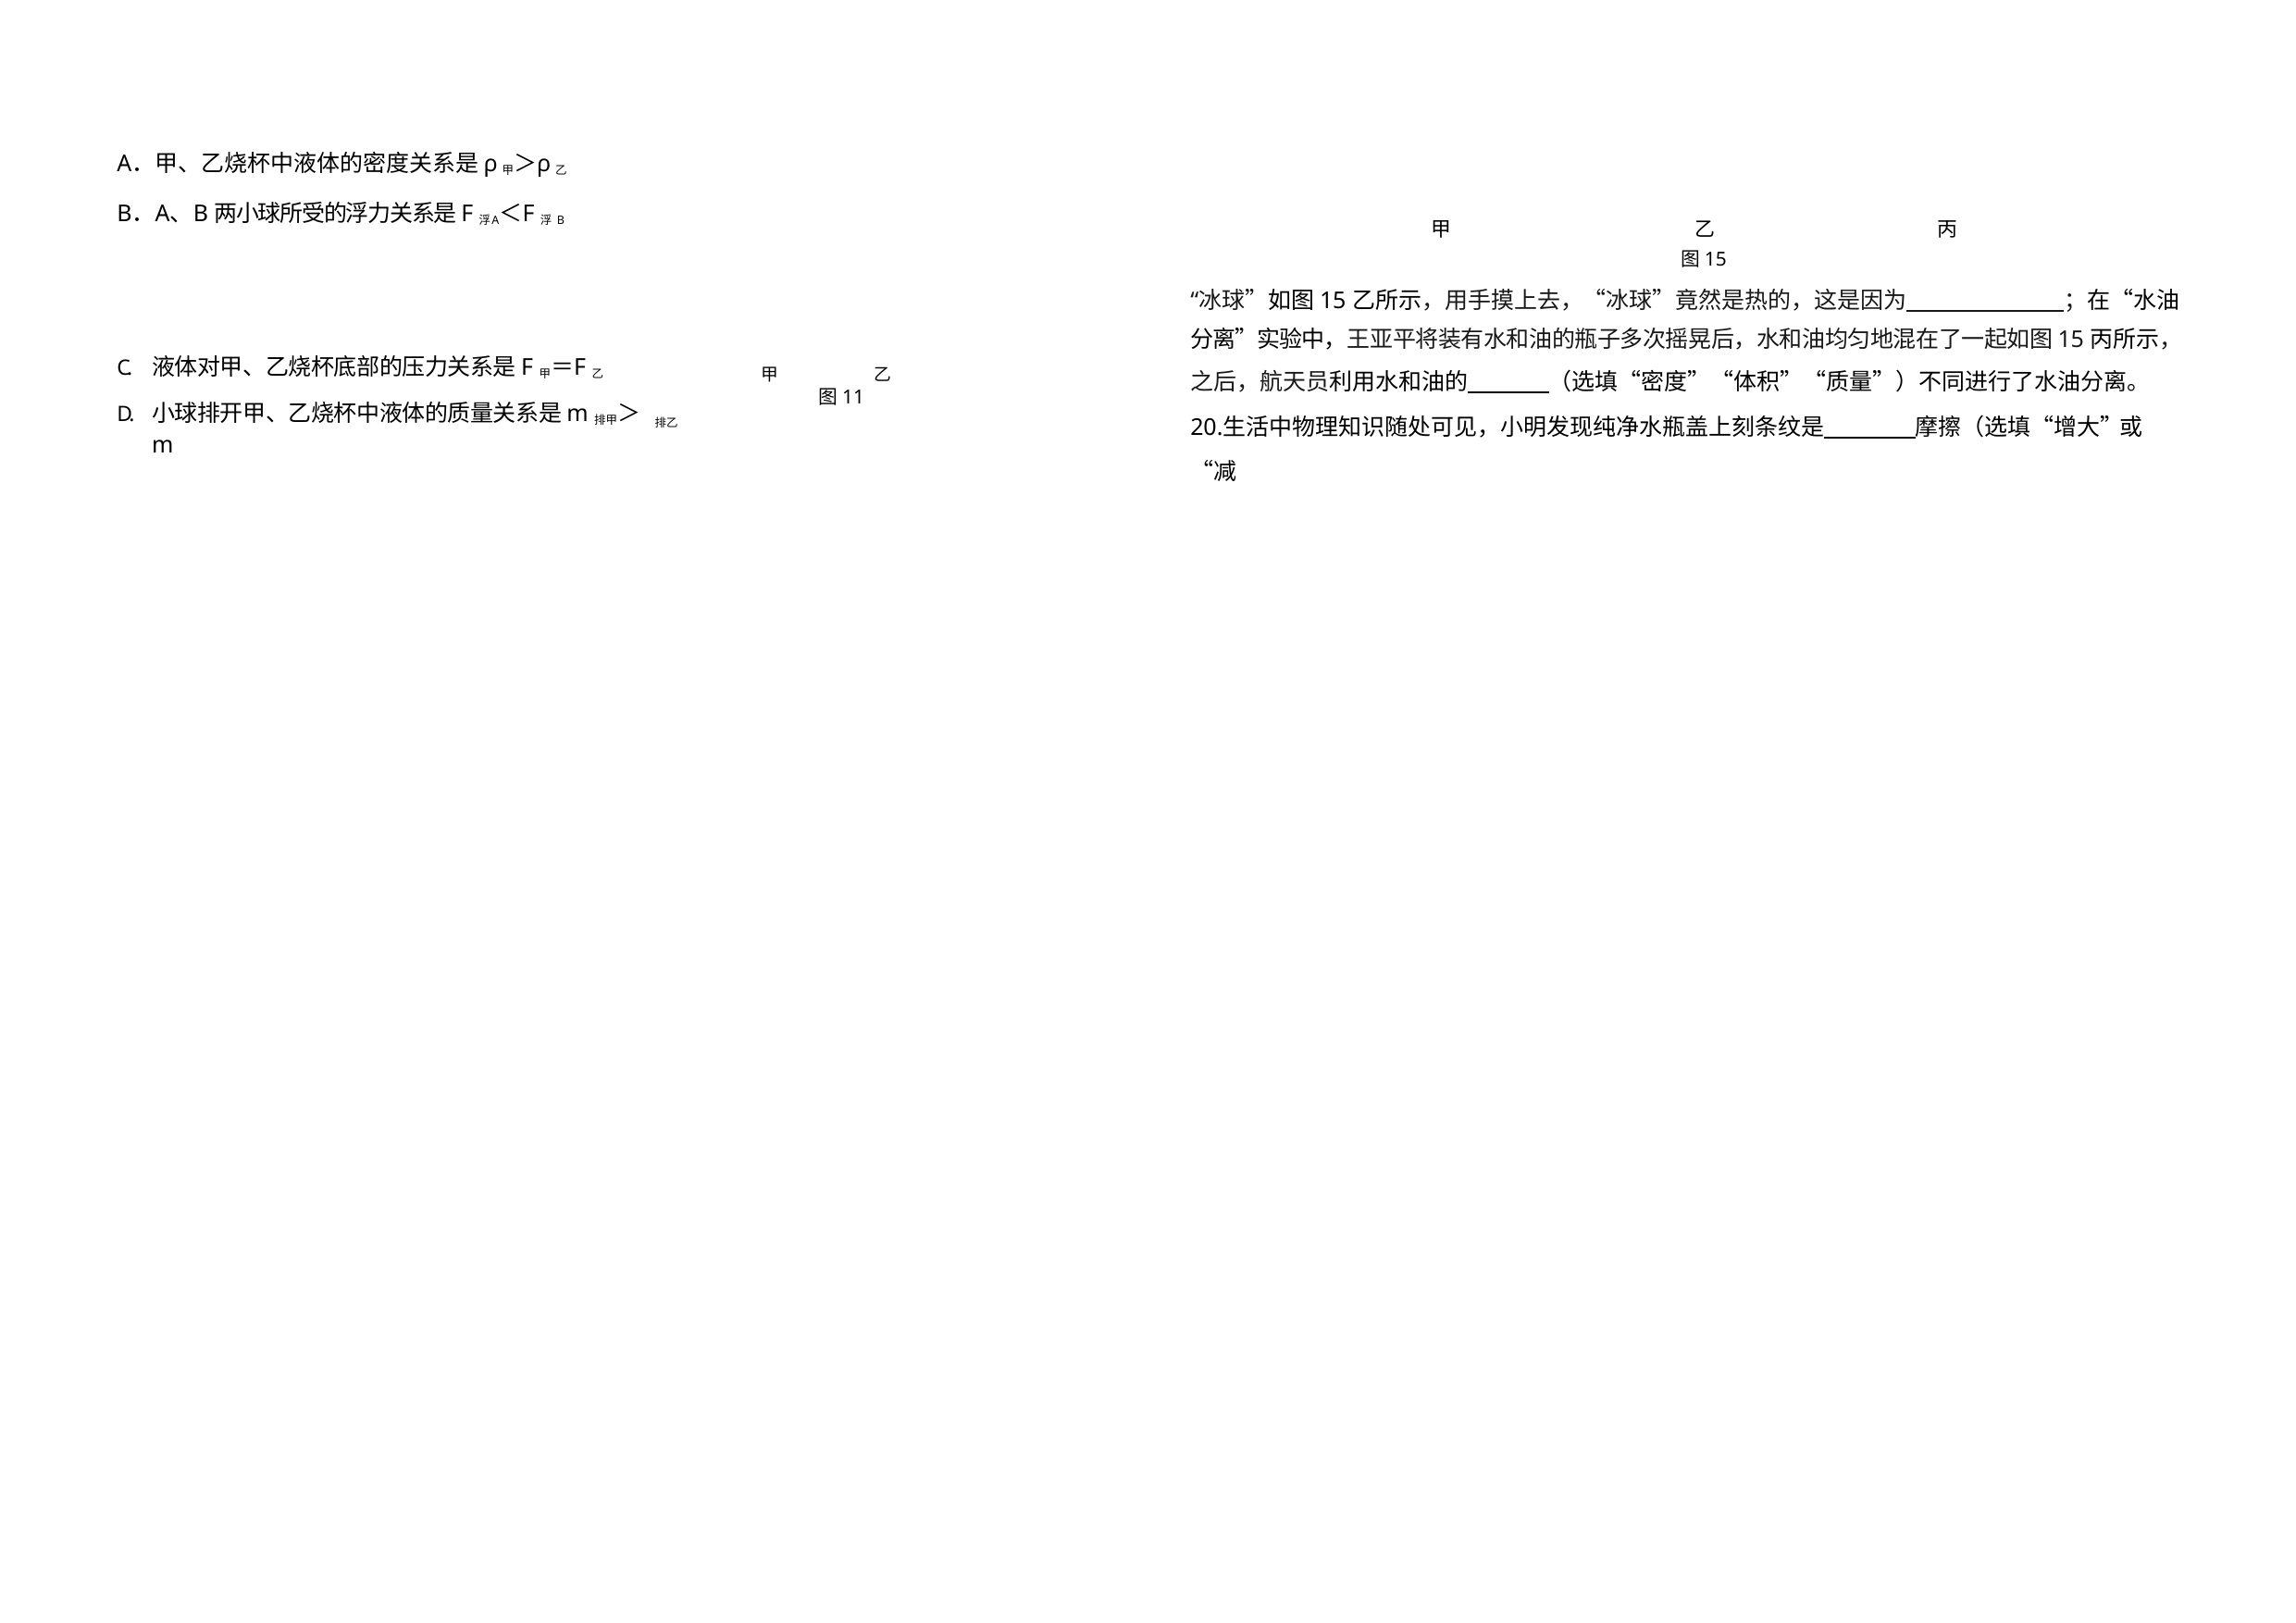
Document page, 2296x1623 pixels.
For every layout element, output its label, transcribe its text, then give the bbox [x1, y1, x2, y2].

text 图 11 [818, 385, 895, 409]
text 甲 乙 [761, 365, 895, 385]
text 排乙 [654, 414, 681, 430]
text 图 15 [1206, 244, 2201, 272]
list 液体对甲、乙烧杯底部的压力关系是 F 甲＝F 乙 [117, 353, 649, 380]
text 分离”实验中，王亚平将装有水和油的瓶子多次摇晃后，水和油均匀地混在了一起如图 15 丙所示， [1190, 324, 2201, 353]
text 之后，航天员利用水和油的 （选填“密度”“体积”“质量”）不同进行了水油分离。 20.生活中物理知识随处可见，小明发现纯净水瓶盖上刻条纹是 摩擦（选填“增大”或“减 [1190, 363, 2178, 487]
list 小球排开甲、乙烧杯中液体的质量关系是 m 排甲＞m [117, 395, 649, 460]
text 甲 乙 丙 [1187, 213, 2201, 242]
text A．甲、乙烧杯中液体的密度关系是ρ甲＞ρ乙B．A、B 两小球所受的浮力关系是 F 浮 A＜F 浮B [117, 144, 567, 229]
text “冰球”如图 15 乙所示，用手摸上去，“冰球”竟然是热的，这是因为 ；在“水油 [1190, 281, 2201, 316]
